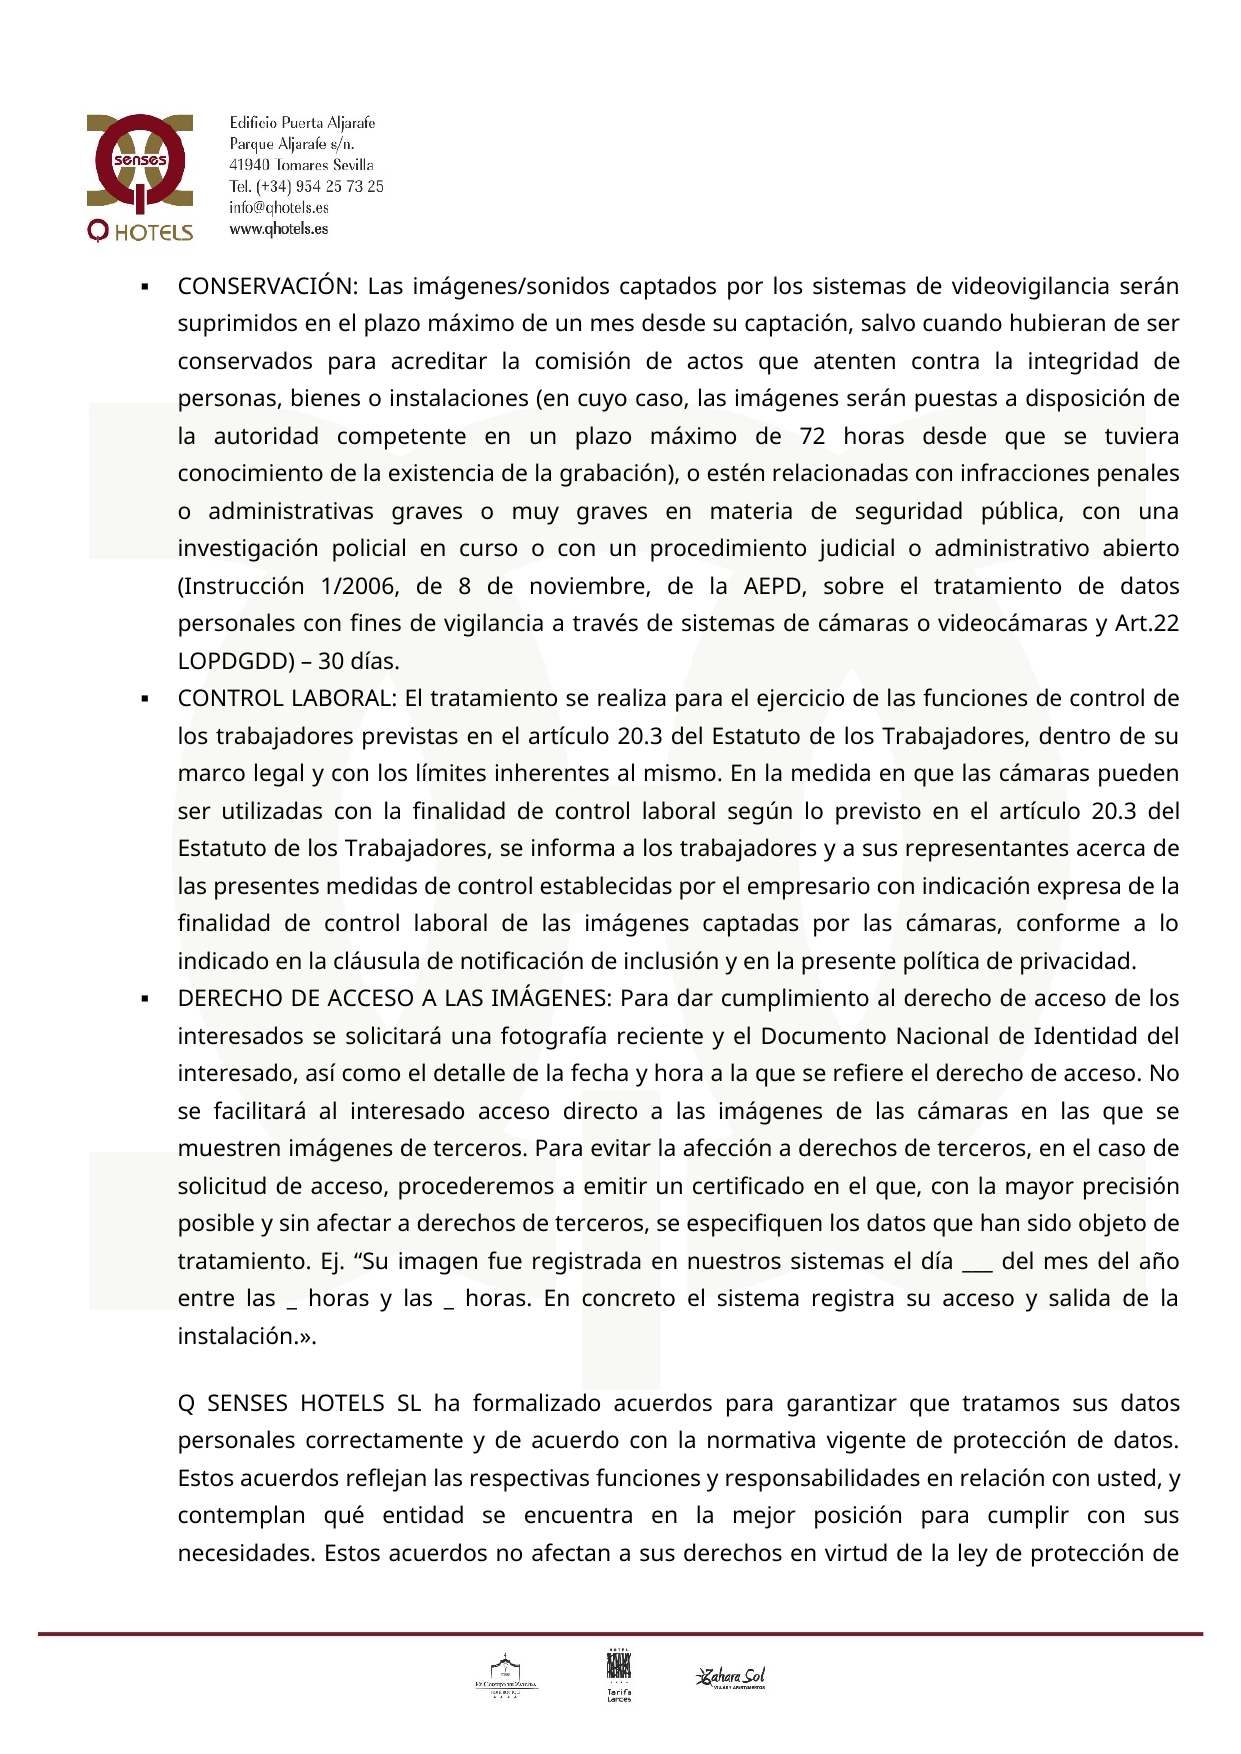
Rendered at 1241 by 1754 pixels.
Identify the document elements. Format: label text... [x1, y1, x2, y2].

list CONTROL LABORAL: El tratamiento se realiza para el ejercicio de las funciones de control de los trabajadores previstas en el artículo 20.3 del Estatuto de los Trabajadores, dentro de su marco legal y con los límites inherentes al mismo. En la medida en que las cámaras pueden ser utilizadas con la finalidad de control laboral según lo previsto en el artículo 20.3 del Estatuto de los Trabajadores, se informa a los trabajadores y a sus representantes acerca de las presentes medidas de control establecidas por el empresario con indicación expresa de la finalidad de control laboral de las imágenes captadas por las cámaras, conforme a lo indicado en la cláusula de notificación de inclusión y en la presente política de privacidad. [140, 682, 1181, 976]
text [177, 1387, 1181, 1568]
list DERECHO DE ACCESO A LAS IMÁGENES: Para dar cumplimiento al derecho de acceso de los interesados se solicitará una fotografía reciente y el Documento Nacional de Identidad del interesado, así como el detalle de la fecha y hora a la que se refiere el derecho de acceso. No se facilitará al interesado acceso directo a las imágenes de las cámaras en las que se muestren imágenes de terceros. Para evitar la afección a derechos de terceros, en el caso de solicitud de acceso, procederemos a emitir un certificado en el que, con la mayor precisión posible y sin afectar a derechos de terceros, se especifiquen los datos que han sido objeto de tratamiento. Ej. “Su imagen fue registrada en nuestros sistemas el día ___ del mes del año entre las _ horas y las _ horas. En concreto el sistema registra su acceso y salida de la instalación.». [140, 982, 1181, 1351]
list CONSERVACIÓN: Las imágenes/sonidos captados por los sistemas de videovigilancia serán suprimidos en el plazo máximo de un mes desde su captación, salvo cuando hubieran de ser conservados para acreditar la comisión de actos que atenten contra la integridad de personas, bienes o instalaciones (en cuyo caso, las imágenes serán puestas a disposición de la autoridad competente en un plazo máximo de 72 horas desde que se tuviera conocimiento de la existencia de la grabación), o estén relacionadas con infracciones penales o administrativas graves o muy graves en materia de seguridad pública, con una investigación policial en curso o con un procedimiento judicial o administrativo abierto (Instrucción 1/2006, de 8 de noviembre, de la AEPD, sobre el tratamiento de datos personales con fines de vigilancia a través de sistemas de cámaras o videocámaras y Art.22 LOPDGDD) – 30 días. [140, 270, 1181, 676]
picture [35, 33, 1204, 1720]
